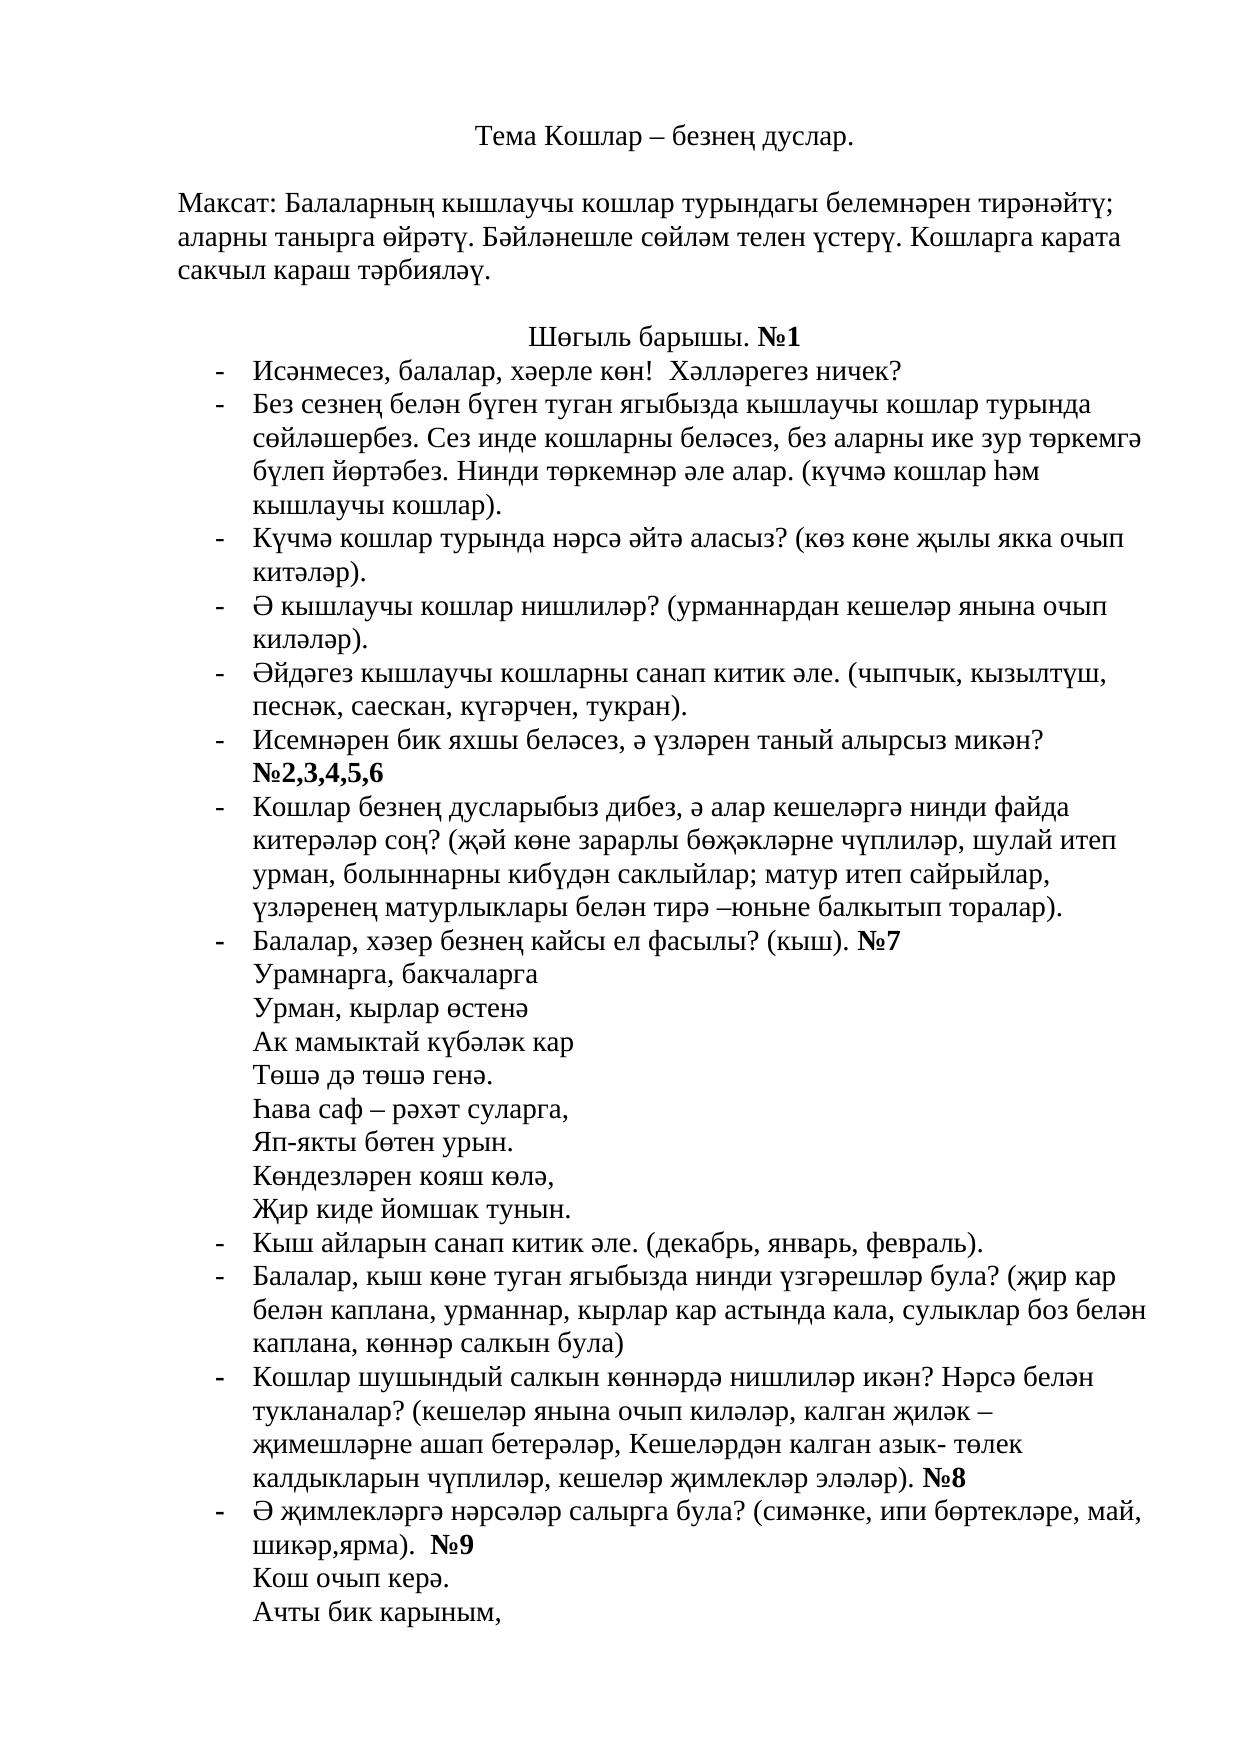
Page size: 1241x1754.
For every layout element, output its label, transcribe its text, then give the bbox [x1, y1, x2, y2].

text Тема Кошлар – безнең дуслар. [177, 118, 1152, 152]
list Ак мамыктай күбәләк кар [252, 1024, 1152, 1057]
list Ачты бик карыным, [252, 1594, 1152, 1627]
list Күчмә кошлар турында нәрсә әйтә аласыз? (көз көне җылы якка очып китәләр). [215, 521, 1152, 588]
list Урамнарга, бакчаларга [252, 957, 1152, 990]
list Балалар, хәзер безнең кайсы ел фасылы? (кыш). №7 [215, 923, 1152, 957]
list Кош очып керә. [252, 1560, 1152, 1594]
list Яп-якты бөтен урын. [252, 1124, 1152, 1158]
list Һава саф – рәхәт суларга, [252, 1091, 1152, 1124]
list Балалар, кыш көне туган ягыбызда нинди үзгәрешләр була? (җир кар белән каплана, урманнар, кырлар кар астында кала, сулыклар боз белән каплана, көннәр салкын була) [215, 1258, 1152, 1359]
list Без сезнең белән бүген туган ягыбызда кышлаучы кошлар турында сөйләшербез. Сез инде кошларны беләсез, без аларны ике зур төркемгә бүлеп йөртәбез. Нинди төркемнәр әле алар. (күчмә кошлар һәм кышлаучы кошлар). [215, 386, 1152, 521]
list Кыш айларын санап китик әле. (декабрь, январь, февраль). [215, 1225, 1152, 1258]
list Урман, кырлар өстенә [252, 990, 1152, 1024]
list Кошлар безнең дусларыбыз дибез, ә алар кешеләргә нинди файда китерәләр соң? (җәй көне зарарлы бөҗәкләрне чүплиләр, шулай итеп урман, болыннарны кибүдән саклыйлар; матур итеп сайрыйлар, үзләренең матурлыклары белән тирә –юньне балкытып торалар). [215, 789, 1152, 923]
list Көндезләрен кояш көлә, [252, 1158, 1152, 1191]
text Максат: Балаларның кышлаучы кошлар турындагы белемнәрен тирәнәйтү; аларны танырга өйрәтү. Бәйләнешле сөйләм телен үстерү. Кошларга карата сакчыл караш тәрбияләү. [177, 185, 1152, 286]
list Әйдәгез кышлаучы кошларны санап китик әле. (чыпчык, кызылтүш, песнәк, саескан, күгәрчен, тукран). [215, 655, 1152, 722]
list Исәнмесез, балалар, хәерле көн! Хәлләрегез ничек? [215, 353, 1152, 386]
list Җир киде йомшак тунын. [252, 1191, 1152, 1225]
list Төшә дә төшә генә. [252, 1057, 1152, 1091]
list Исемнәрен бик яхшы беләсез, ә үзләрен таный алырсыз микән? №2,3,4,5,6 [215, 722, 1152, 789]
list Ә җимлекләргә нәрсәләр салырга була? (симәнке, ипи бөртекләре, май, шикәр,ярма). №9 [215, 1493, 1152, 1560]
list Ә кышлаучы кошлар нишлиләр? (урманнардан кешеләр янына очып киләләр). [215, 588, 1152, 655]
text Шөгыль барышы. №1 [177, 319, 1152, 353]
list Кошлар шушындый салкын көннәрдә нишлиләр икән? Нәрсә белән тукланалар? (кешеләр янына очып киләләр, калган җиләк – җимешләрне ашап бетерәләр, Кешеләрдән калган азык- төлек калдыкларын чүплиләр, кешеләр җимлекләр эләләр). №8 [215, 1359, 1152, 1493]
